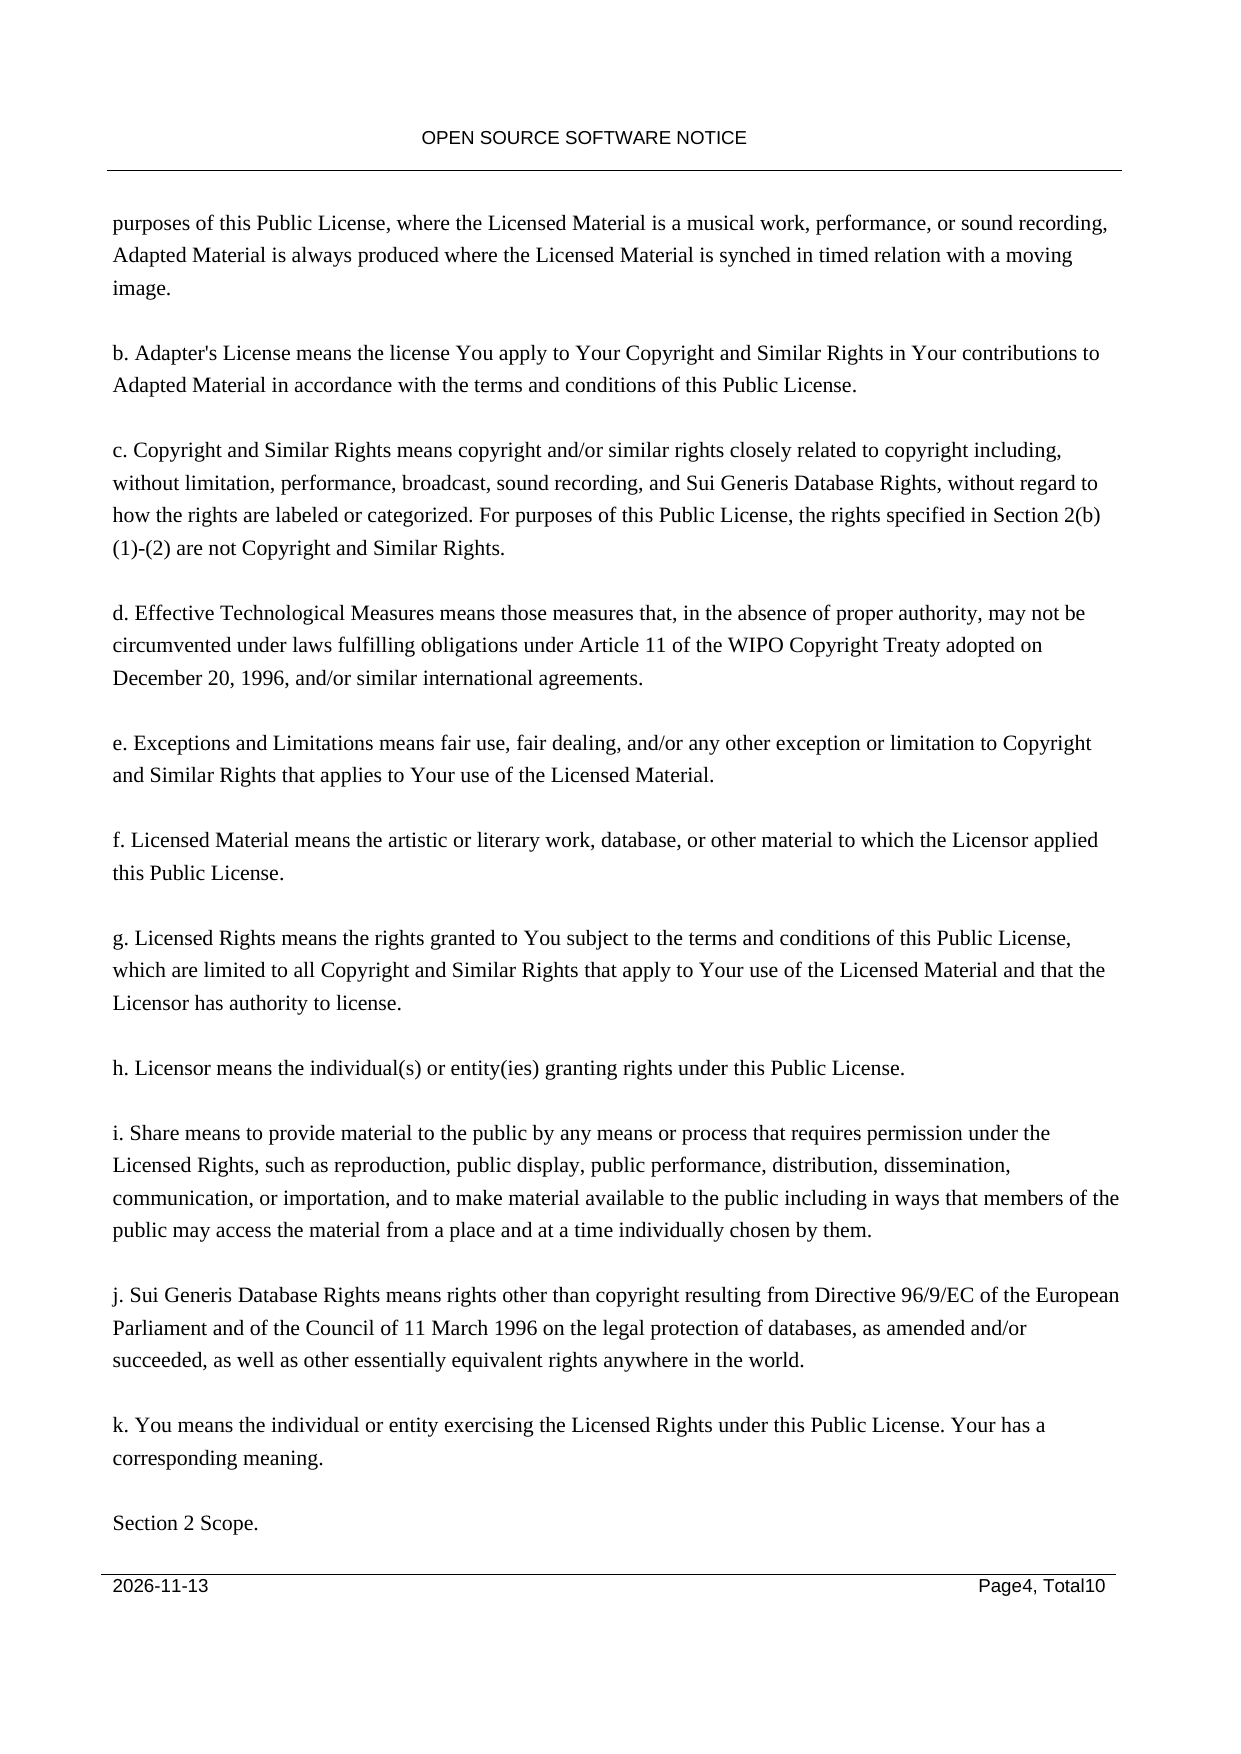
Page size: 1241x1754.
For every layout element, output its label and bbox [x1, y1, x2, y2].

text [112, 206, 1128, 1539]
